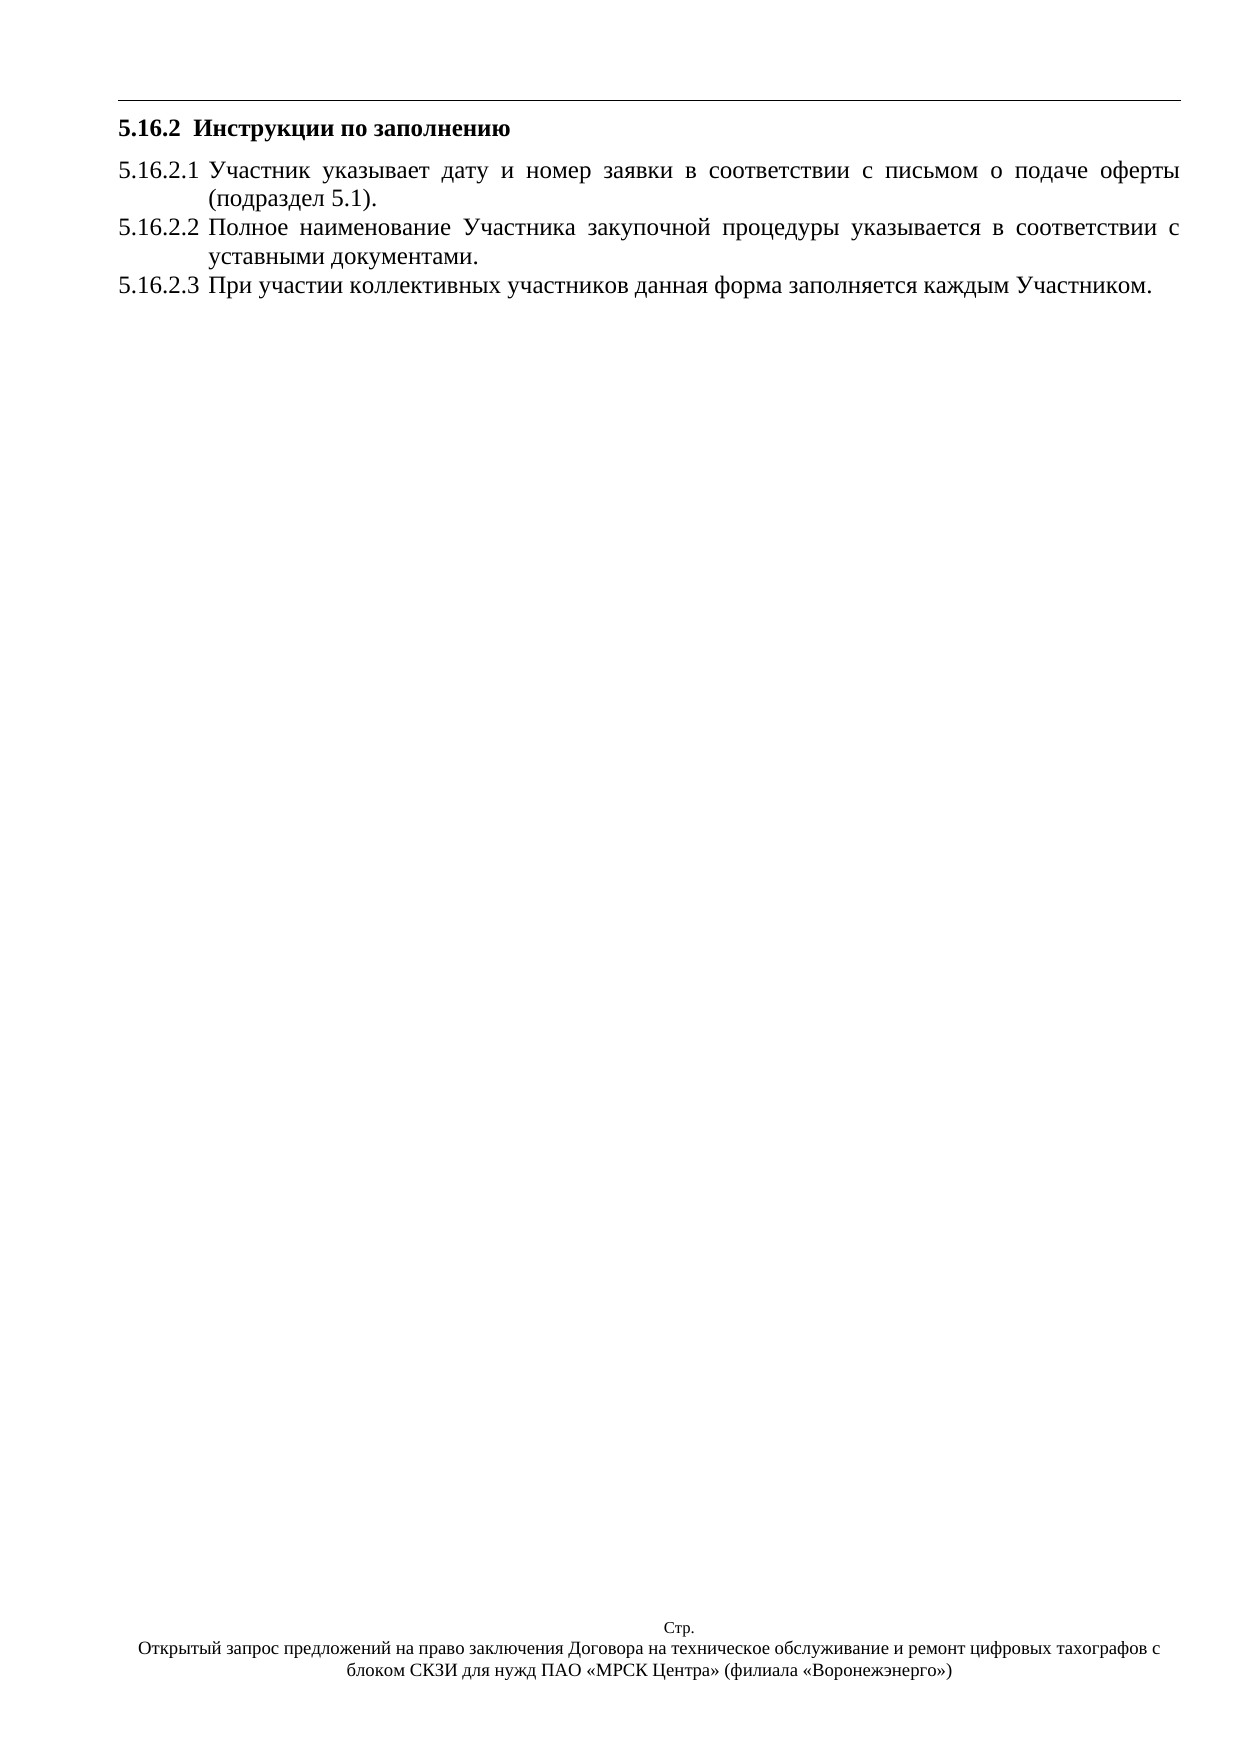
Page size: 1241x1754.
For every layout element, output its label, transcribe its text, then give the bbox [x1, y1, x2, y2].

list При участии коллективных участников данная форма заполняется каждым Участником. [118, 270, 1181, 298]
subtitle Инструкции по заполнению [118, 113, 1181, 142]
list Участник указывает дату и номер заявки в соответствии с письмом о подаче оферты (подраздел 5.1). [118, 155, 1181, 212]
list Полное наименование Участника закупочной процедуры указывается в соответствии с уставными документами. [118, 212, 1181, 270]
